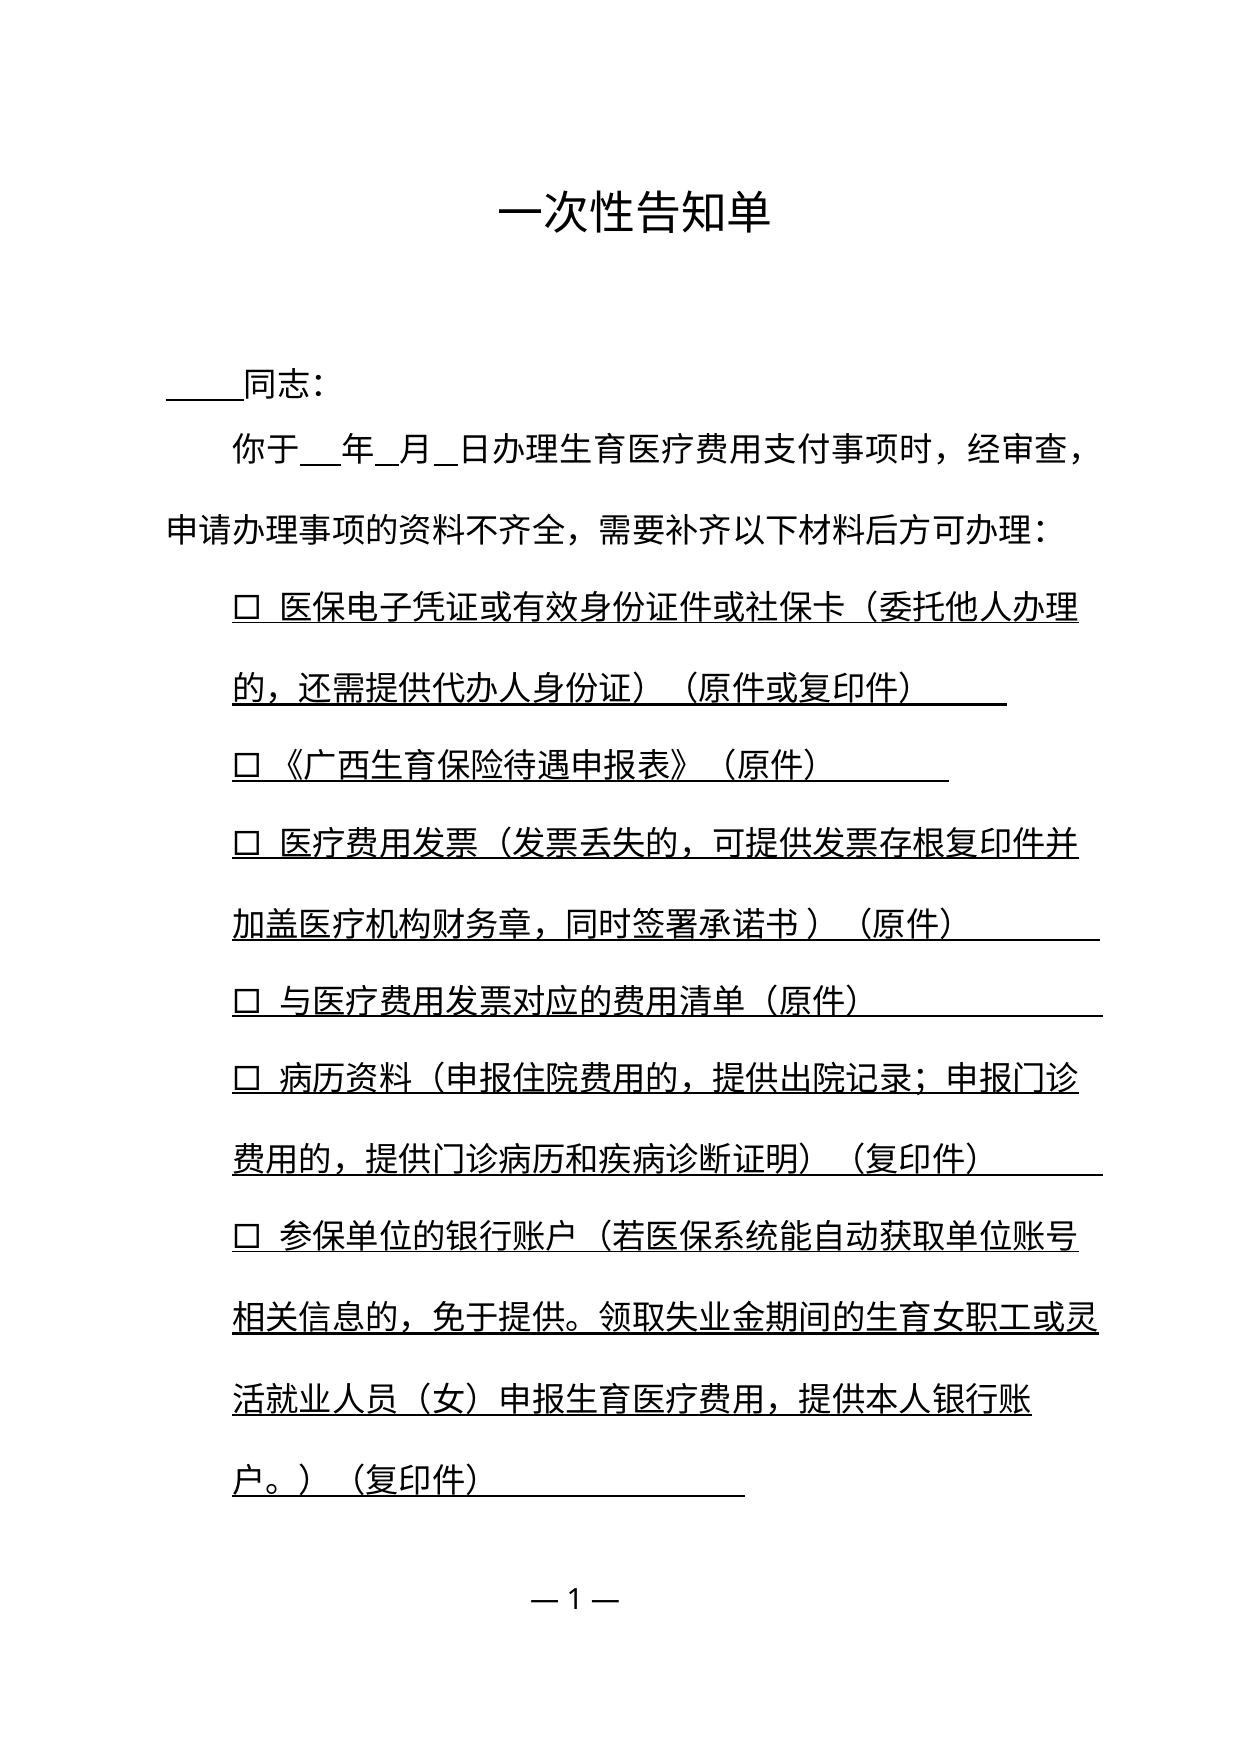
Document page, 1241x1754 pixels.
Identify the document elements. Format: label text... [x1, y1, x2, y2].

text 医疗费用发票（发票丢失的，可提供发票存根复印件并加盖医疗机构财务章，同时签署承诺书 ）（原件） [232, 808, 1104, 954]
text 参保单位的银行账户（若医保系统能自动获取单位账号相关信息的，免于提供。领取失业金期间的生育女职工或灵活就业人员（女）申报生育医疗费用，提供本人银行账户。）（复印件） [232, 1201, 1104, 1510]
text 医保电子凭证或有效身份证件或社保卡（委托他人办理的，还需提供代办人身份证）（原件或复印件） [232, 573, 1104, 719]
text 《广西生育保险待遇申报表》（原件） [232, 731, 1104, 796]
text 一次性告知单 [165, 161, 1104, 258]
text 你于 年 月 日办理生育医疗费用支付事项时，经审查，申请办理事项的资料不齐全，需要补齐以下材料后方可办理： [165, 414, 1104, 561]
text 与医疗费用发票对应的费用清单（原件） [232, 966, 1104, 1031]
text 病历资料（申报住院费用的，提供出院记录；申报门诊费用的，提供门诊病历和疾病诊断证明）（复印件） [232, 1043, 1104, 1189]
text 同志： [165, 349, 1104, 414]
